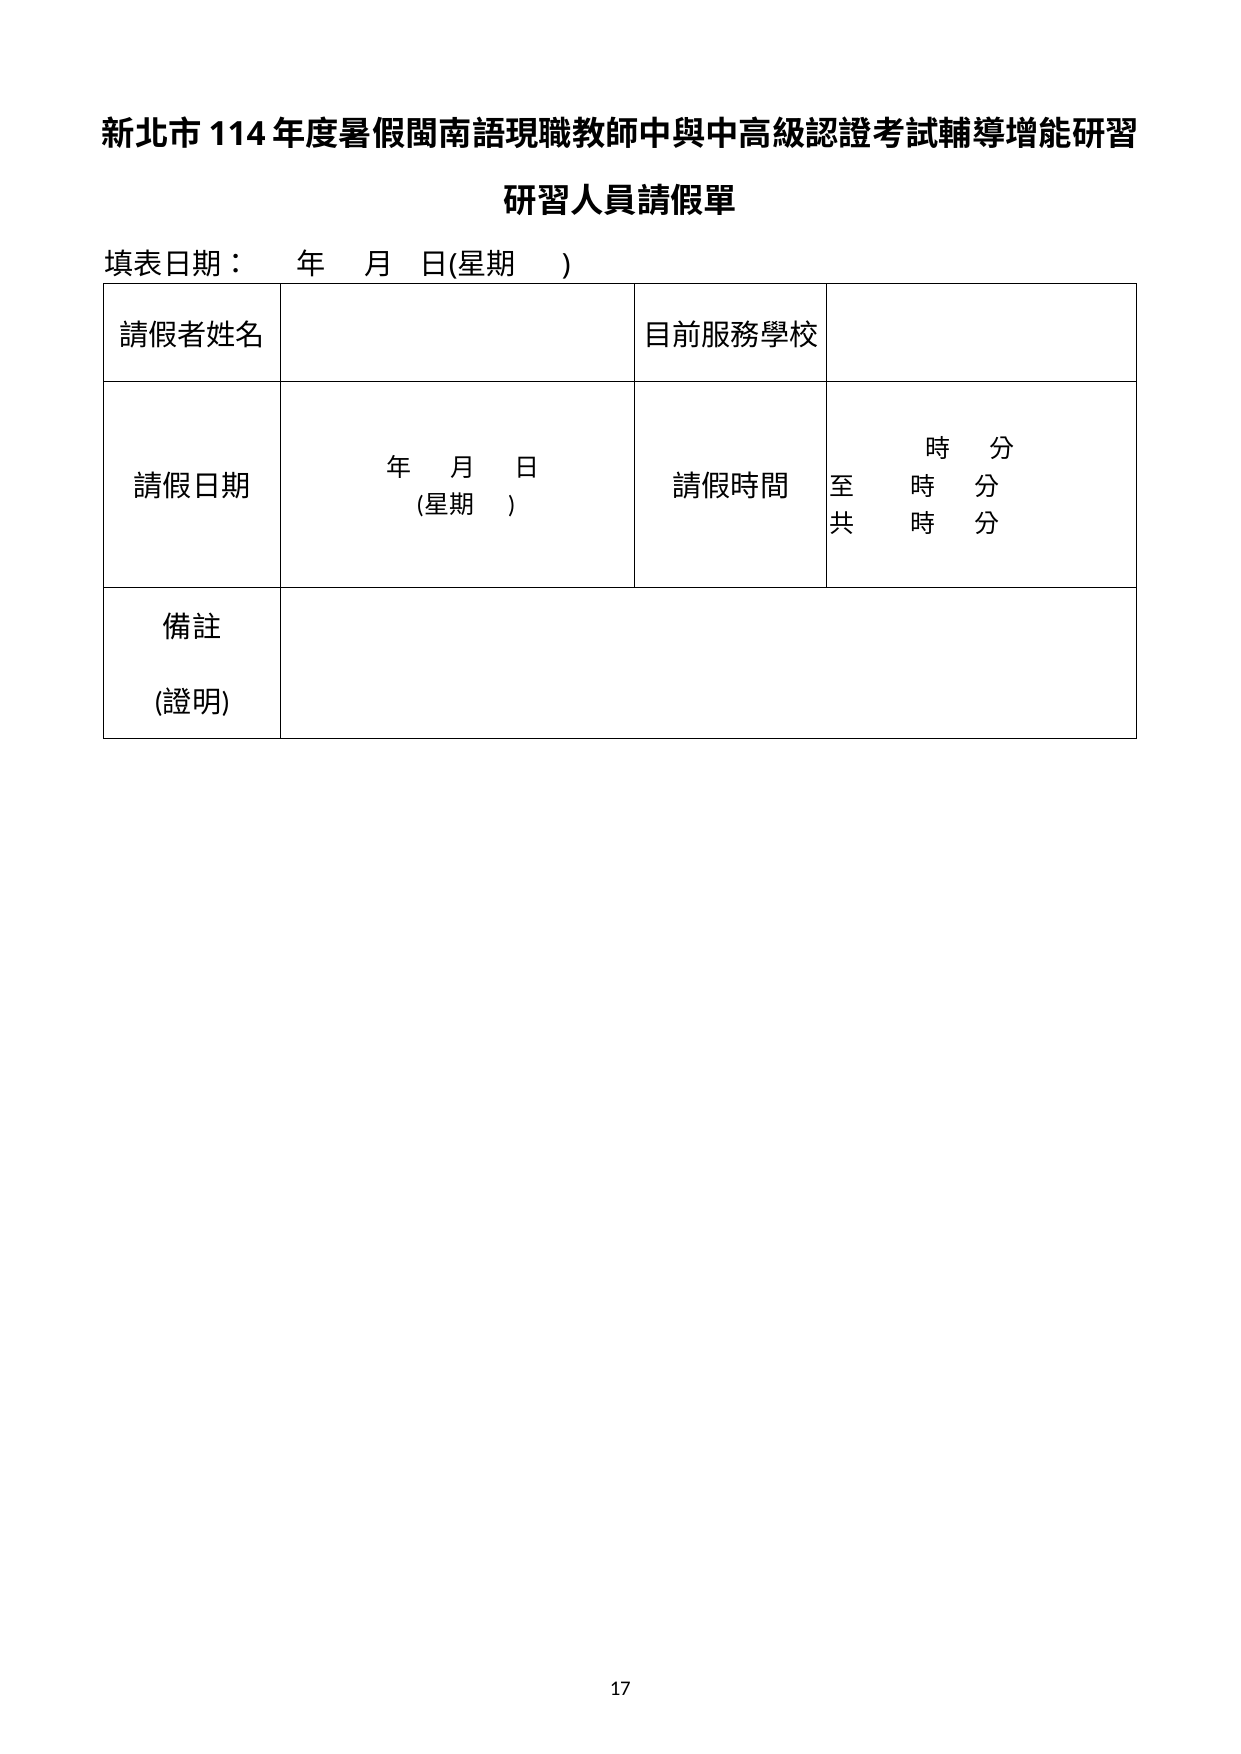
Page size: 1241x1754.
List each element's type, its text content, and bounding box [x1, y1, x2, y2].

table_cell 請假日期 [104, 382, 280, 587]
text 新北市114年度暑假閩南語現職教師中與中高級認證考試輔導增能研習 [75, 106, 1165, 155]
table_cell 時 分 至 時 分 共 時 分 [827, 382, 1136, 587]
table_header 目前服務學校 [635, 284, 826, 381]
table_header 請假者姓名 [104, 284, 280, 381]
table_header [827, 284, 1136, 381]
table_cell [281, 588, 1136, 738]
table_cell 備註 (證明) [104, 588, 280, 738]
table_cell 年 月 日 (星期 ) [281, 382, 634, 587]
table_cell 請假時間 [635, 382, 826, 587]
text 研習人員請假單 [75, 174, 1165, 222]
table_header [281, 284, 634, 381]
text 填表日期： 年 月 日(星期 ) [104, 241, 1165, 283]
